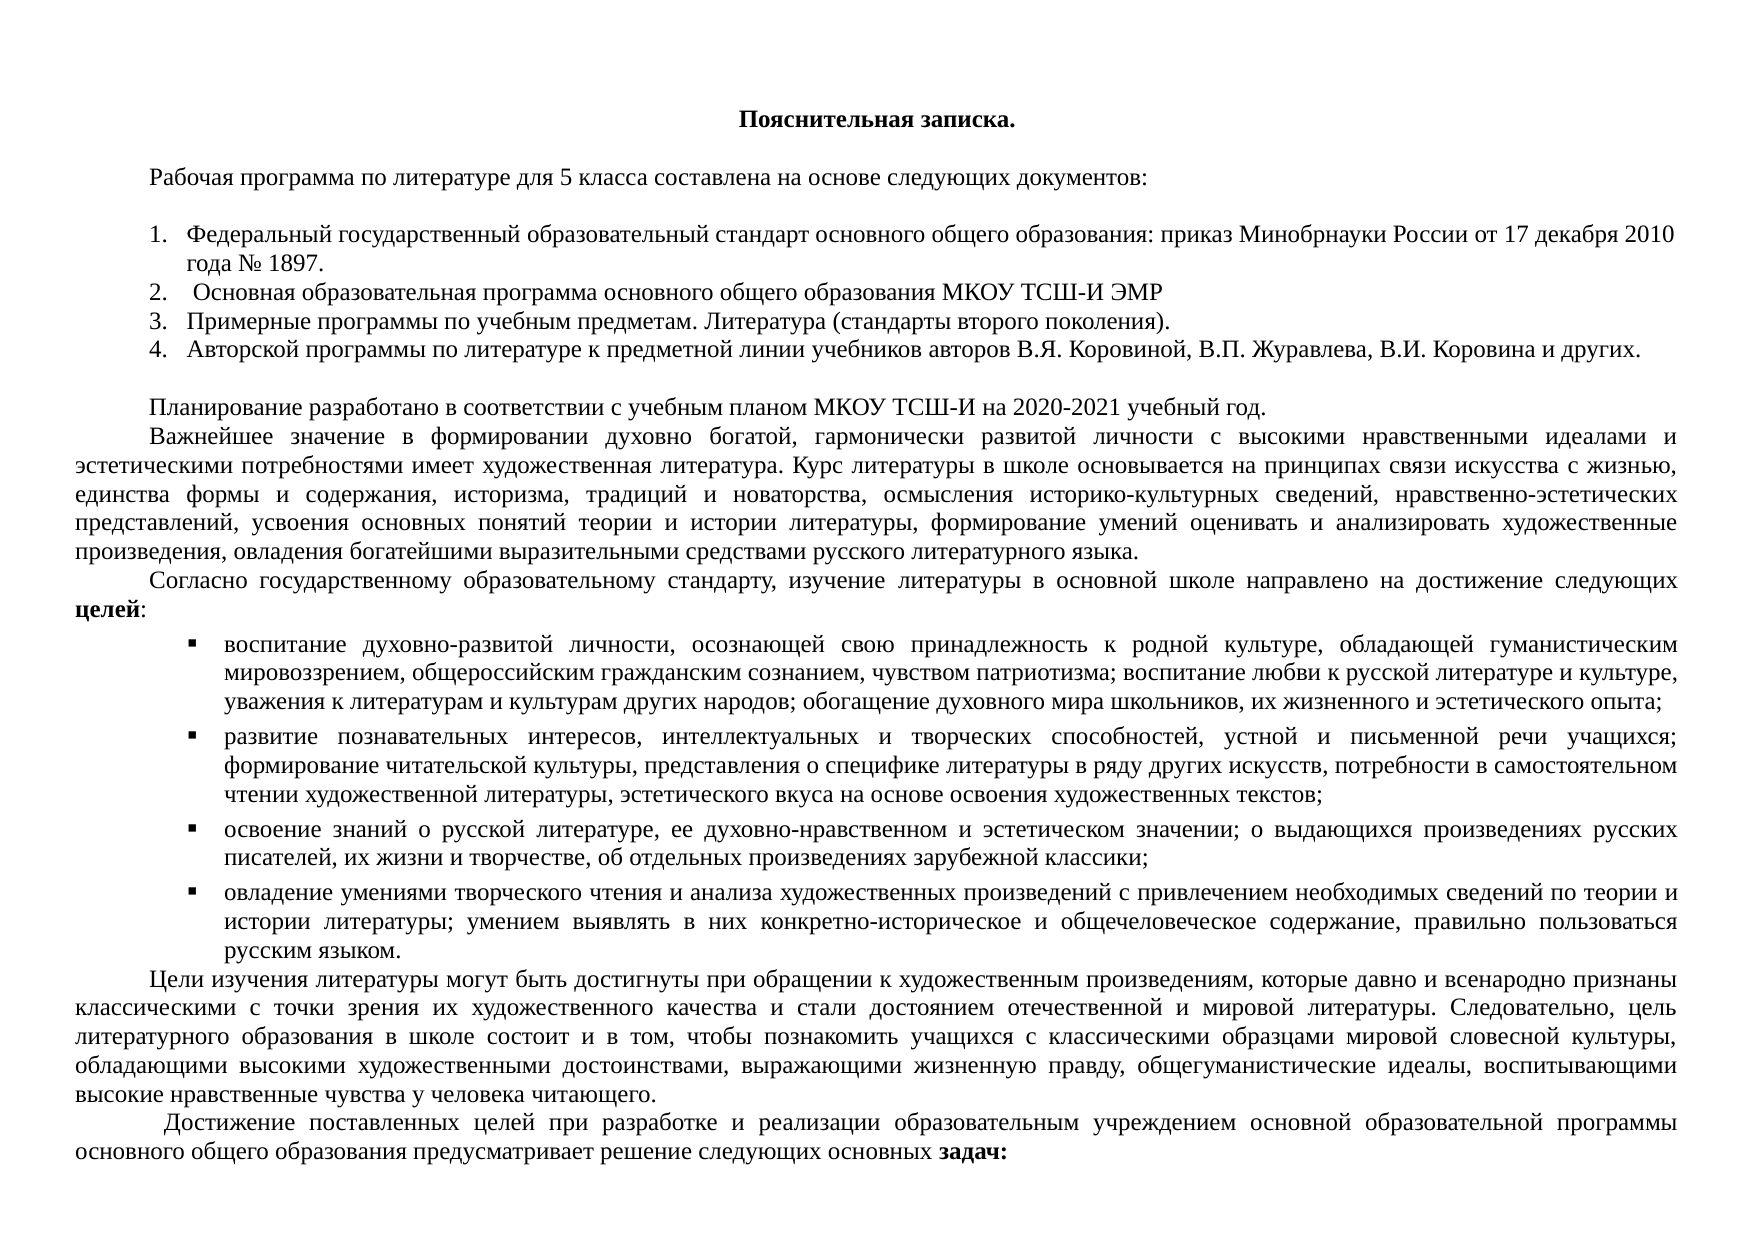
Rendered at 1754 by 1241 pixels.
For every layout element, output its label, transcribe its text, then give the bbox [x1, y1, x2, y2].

text Цели изучения литературы могут быть достигнуты при обращении к художественным произведениям, которые давно и всенародно признаны классическими с точки зрения их художественного качества и стали достоянием отечественной и мировой литературы. Следовательно, цель литературного образования в школе состоит и в том, чтобы познакомить учащихся с классическими образцами мировой словесной культуры, обладающими высокими художественными достоинствами, выражающими жизненную правду, общегуманистические идеалы, воспитывающими высокие нравственные чувства у человека читающего. [75, 964, 1679, 1107]
text Планирование разработано в соответствии с учебным планом МКОУ ТСШ-И на 2020-2021 учебный год. [75, 392, 1679, 421]
list Федеральный государственный образовательный стандарт основного общего образования: приказ Минобрнауки России от 17 декабря 2010 года № 1897. [149, 219, 1679, 277]
list овладение умениями творческого чтения и анализа художественных произведений с привлечением необходимых сведений по теории и истории литературы; умением выявлять в них конкретно-историческое и общечеловеческое содержание, правильно пользоваться русским языком. [186, 877, 1679, 964]
list воспитание духовно-развитой личности, осознающей свою принадлежность к родной культуре, обладающей гуманистическим мировоззрением, общероссийским гражданским сознанием, чувством патриотизма; воспитание любви к русской литературе и культуре, уважения к литературам и культурам других народов; обогащение духовного мира школьников, их жизненного и эстетического опыта; [186, 629, 1679, 715]
list освоение знаний о русской литературе, ее духовно-нравственном и эстетическом значении; о выдающихся произведениях русских писателей, их жизни и творчестве, об отдельных произведениях зарубежной классики; [186, 814, 1679, 871]
text Достижение поставленных целей при разработке и реализации образовательным учреждением основной образовательной программы основного общего образования предусматривает решение следующих основных задач: [75, 1107, 1679, 1165]
text Рабочая программа по литературе для 5 класса составлена на основе следующих документов: [75, 162, 1679, 190]
text Важнейшее значение в формировании духовно богатой, гармонически развитой личности с высокими нравственными идеалами и эстетическими потребностями имеет художественная литература. Курс литературы в школе основывается на принципах связи искусства с жизнью, единства формы и содержания, историзма, традиций и новаторства, осмысления историко-культурных сведений, нравственно-эстетических представлений, усвоения основных понятий теории и истории литературы, формирование умений оценивать и анализировать художественные произведения, овладения богатейшими выразительными средствами русского литературного языка. [75, 421, 1679, 565]
list Авторской программы по литературе к предметной линии учебников авторов В.Я. Коровиной, В.П. Журавлева, В.И. Коровина и других. [149, 334, 1679, 363]
list развитие познавательных интересов, интеллектуальных и творческих способностей, устной и письменной речи учащихся; формирование читательской культуры, представления о специфике литературы в ряду других искусств, потребности в самостоятельном чтении художественной литературы, эстетического вкуса на основе освоения художественных текстов; [186, 721, 1679, 807]
text Согласно государственному образовательному стандарту, изучение литературы в основной школе направлено на достижение следующих целей: [75, 565, 1679, 622]
list Примерные программы по учебным предметам. Литература (стандарты второго поколения). [149, 306, 1679, 334]
list Основная образовательная программа основного общего образования МКОУ ТСШ-И ЭМР [149, 277, 1679, 306]
text Пояснительная записка. [75, 104, 1679, 132]
